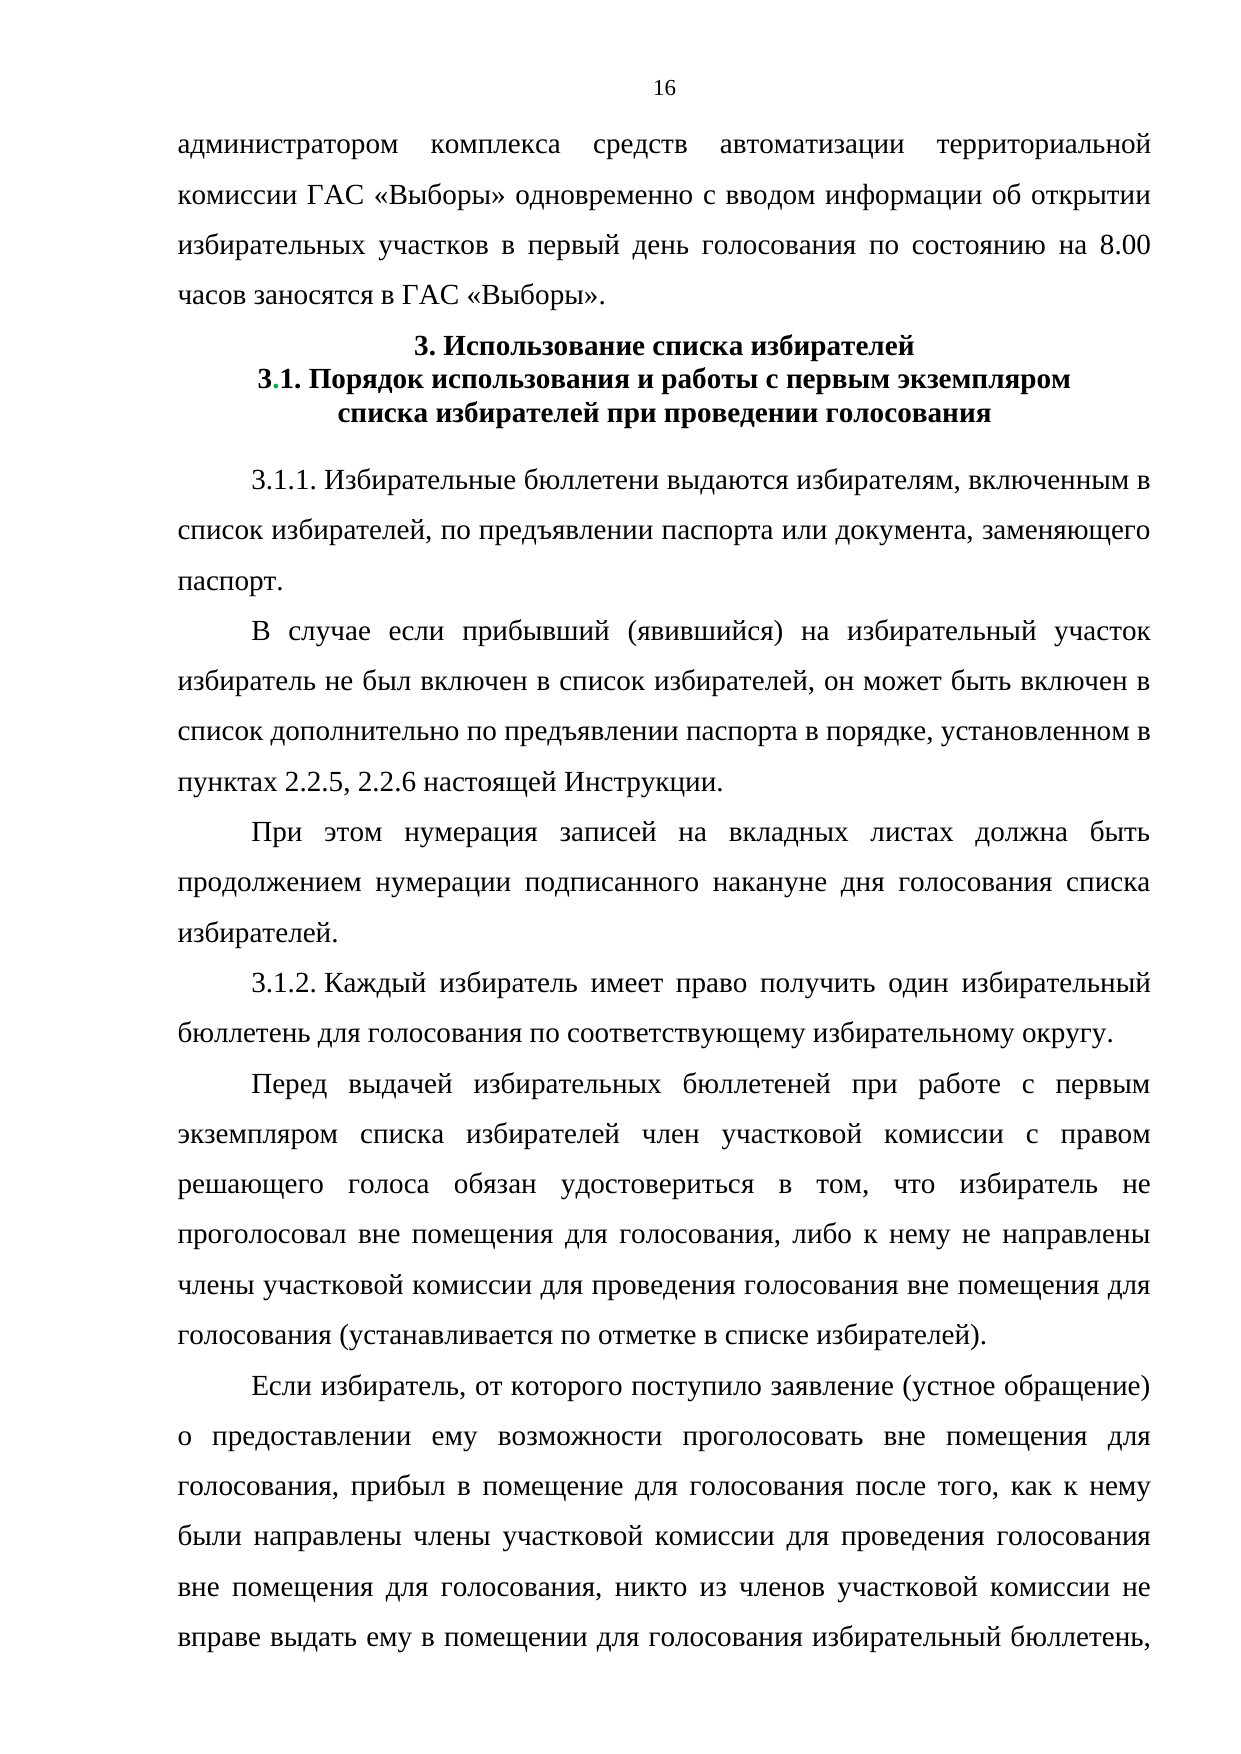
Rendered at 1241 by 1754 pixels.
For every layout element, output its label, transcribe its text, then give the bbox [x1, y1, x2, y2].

text списка избирателей при проведении голосования [177, 395, 1152, 428]
text 3.1.1. Избирательные бюллетени выдаются избирателям, включенным в список избирателей, по предъявлении паспорта или документа, заменяющего паспорт. [177, 462, 1152, 596]
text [177, 1368, 1152, 1653]
text При этом нумерация записей на вкладных листах должна быть продолжением нумерации подписанного накануне дня голосования списка избирателей. [177, 814, 1152, 948]
text 3.1.2. Каждый избиратель имеет право получить один избирательный бюллетень для голосования по соответствующему избирательному округу. [177, 965, 1152, 1049]
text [177, 127, 1152, 311]
text 3.1. Порядок использования и работы с первым экземпляром [177, 361, 1152, 395]
text В случае если прибывший (явившийся) на избирательный участок избиратель не был включен в список избирателей, он может быть включен в список дополнительно по предъявлении паспорта в порядке, установленном в пунктах 2.2.5, 2.2.6 настоящей Инструкции. [177, 613, 1152, 797]
text 3. Использование списка избирателей [177, 328, 1152, 361]
text Перед выдачей избирательных бюллетеней при работе с первым экземпляром списка избирателей член участковой комиссии с правом решающего голоса обязан удостовериться в том, что избиратель не проголосовал вне помещения для голосования, либо к нему не направлены члены участковой комиссии для проведения голосования вне помещения для голосования (устанавливается по отметке в списке избирателей). [177, 1066, 1152, 1351]
